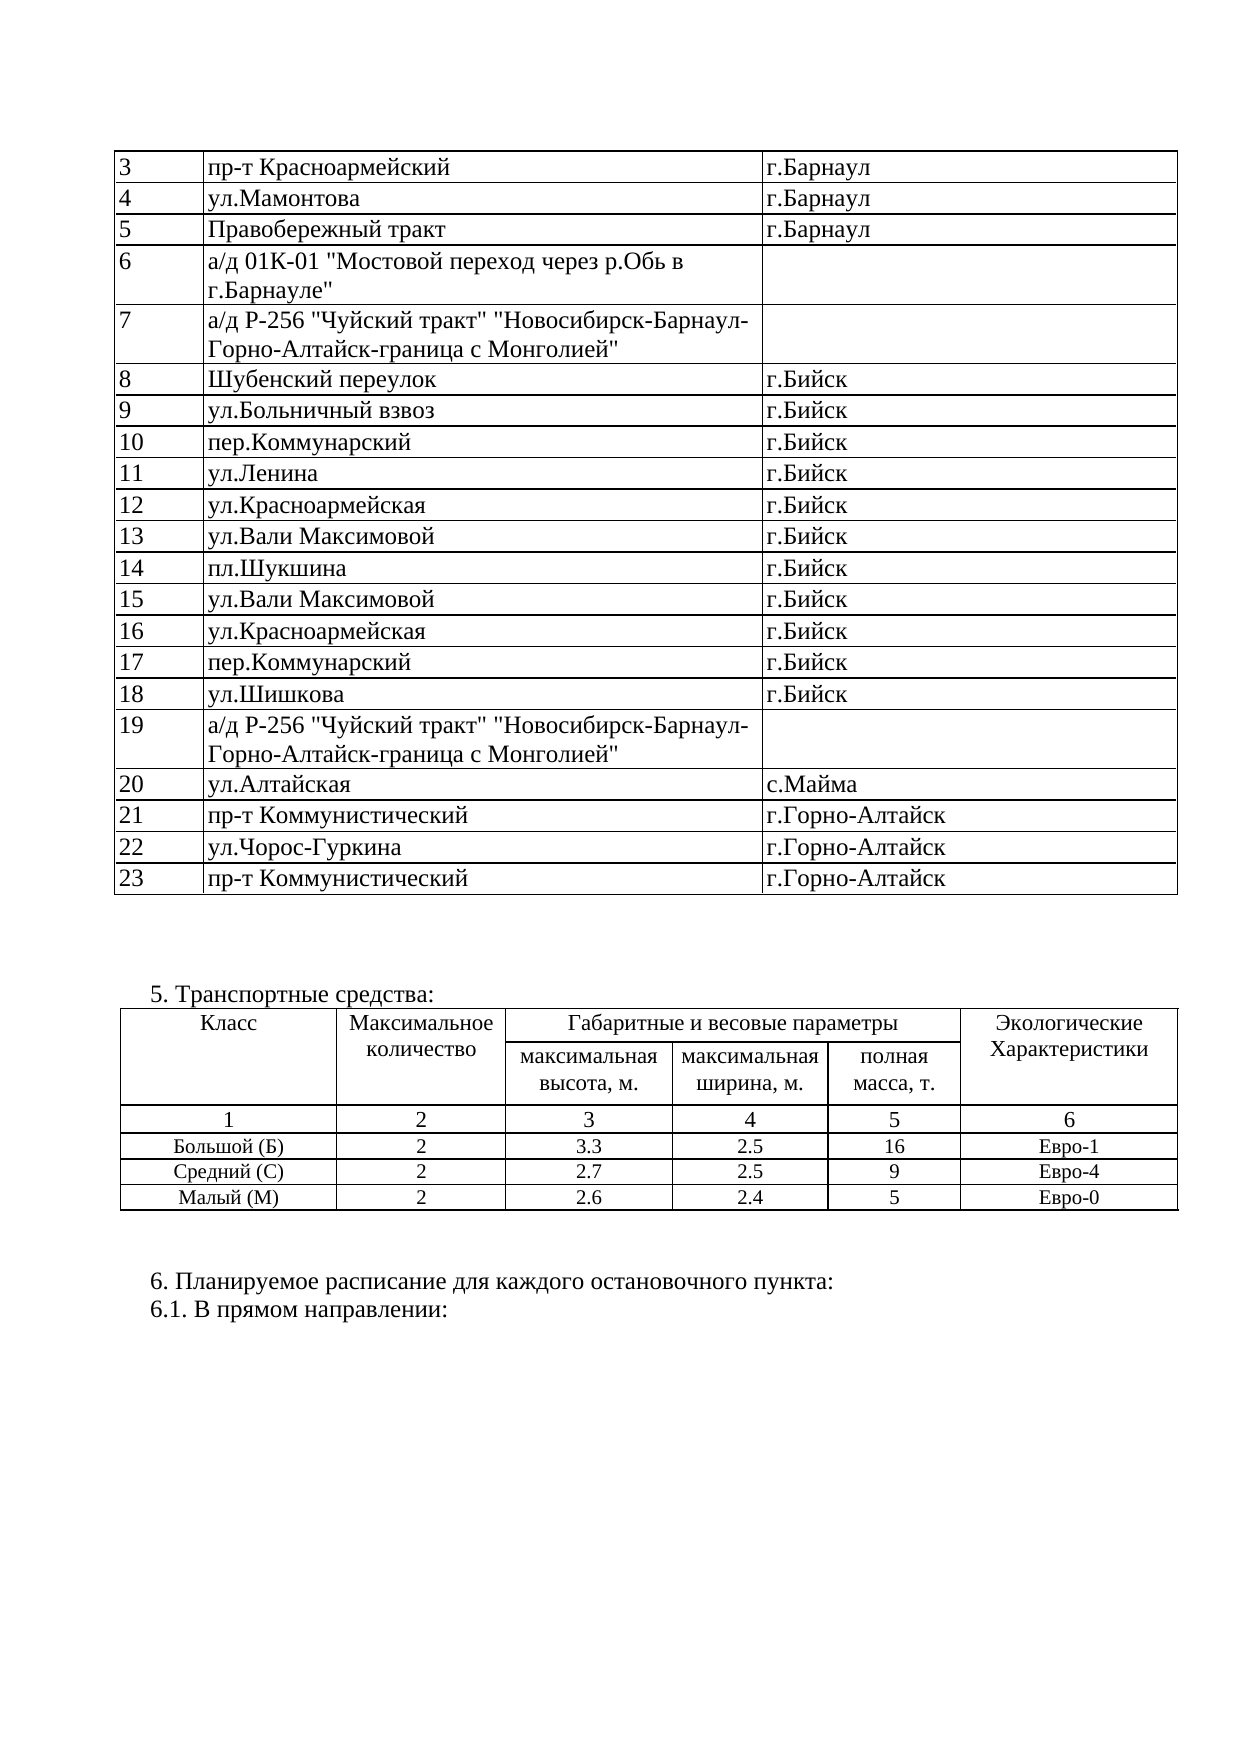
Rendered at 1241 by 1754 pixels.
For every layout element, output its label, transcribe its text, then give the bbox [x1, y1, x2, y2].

table_cell г.Бийск [763, 363, 1177, 394]
table_cell 3 [115, 152, 203, 181]
table_cell 16 [829, 1134, 960, 1158]
table_cell ул.Мамонтова [204, 183, 762, 213]
table_cell [763, 244, 1177, 303]
table_cell пр-т Красноармейский [204, 152, 762, 181]
table_cell 11 [115, 458, 203, 488]
table_cell г.Бийск [763, 457, 1177, 488]
text 6.1. В прямом направлении: [150, 1294, 1090, 1323]
table_header Экологические Характеристики [961, 1009, 1177, 1104]
table_cell 17 [115, 647, 203, 677]
table_header Габаритные и весовые параметры [506, 1009, 960, 1041]
table_cell Евро-4 [961, 1160, 1177, 1183]
table_cell а/д 01К-01 "Мостовой переход через р.Обь в г.Барнауле" [204, 246, 762, 303]
table_cell г.Бийск [763, 394, 1177, 425]
table_cell полная масса, т. [829, 1043, 960, 1104]
table_cell ул.Чорос-Гуркина [204, 832, 762, 862]
table_cell г.Бийск [763, 425, 1177, 457]
table_cell Евро-0 [961, 1185, 1177, 1209]
table_cell а/д Р-256 "Чуйский тракт" "Новосибирск-Барнаул-Горно-Алтайск-граница с Монголией" [204, 710, 762, 768]
table_cell 2.7 [506, 1160, 672, 1183]
table_cell Шубенский переулок [204, 364, 762, 394]
table_cell 4 [115, 183, 203, 213]
table_cell пер.Коммунарский [204, 427, 762, 457]
table_cell г.Горно-Алтайск [763, 831, 1177, 862]
table_cell 12 [115, 489, 203, 520]
table_cell г.Барнаул [763, 213, 1177, 244]
table_cell 5 [829, 1185, 960, 1209]
table_cell пл.Шукшина [204, 553, 762, 583]
table_cell 23 [115, 863, 203, 893]
table_cell 20 [115, 769, 203, 799]
table_cell г.Бийск [763, 614, 1177, 646]
table_cell 16 [115, 615, 203, 646]
table_cell 2.5 [673, 1134, 827, 1158]
table_cell 2 [337, 1134, 505, 1158]
table_cell 5 [115, 214, 203, 244]
table_cell максимальная ширина, м. [673, 1043, 827, 1104]
table_cell [763, 709, 1177, 768]
table_cell 8 [115, 364, 203, 394]
table_cell пр-т Коммунистический [204, 864, 762, 893]
table_cell пр-т Коммунистический [204, 801, 762, 831]
table_cell 6 [961, 1106, 1177, 1132]
table_cell г.Бийск [763, 520, 1177, 551]
table_cell 21 [115, 800, 203, 831]
table_cell максимальная высота, м. [506, 1043, 672, 1104]
table_cell г.Бийск [763, 551, 1177, 583]
table_cell г.Барнаул [763, 152, 1177, 181]
table_cell 7 [115, 305, 203, 362]
table_cell г.Барнаул [763, 181, 1177, 213]
table_cell 3 [506, 1106, 672, 1132]
table_header Класс [121, 1009, 336, 1104]
table_cell 22 [115, 832, 203, 862]
table_cell ул.Вали Максимовой [204, 521, 762, 551]
text 5. Транспортные средства: [150, 979, 1090, 1008]
table_cell Правобережный тракт [204, 215, 762, 244]
text 6. Планируемое расписание для каждого остановочного пункта: [150, 1266, 1090, 1294]
table_cell 13 [115, 521, 203, 551]
table_header Максимальное количество [337, 1009, 505, 1104]
table_cell 19 [115, 710, 203, 768]
table_cell ул.Больничный взвоз [204, 396, 762, 425]
table_cell г.Горно-Алтайск [763, 862, 1177, 893]
table_cell 3.3 [506, 1134, 672, 1158]
table_cell с.Майма [763, 768, 1177, 799]
table_cell Малый (М) [121, 1185, 336, 1209]
table_cell 14 [115, 552, 203, 583]
table_cell 9 [829, 1160, 960, 1183]
table_cell 5 [829, 1106, 960, 1132]
table_cell 18 [115, 678, 203, 708]
table_cell г.Бийск [763, 677, 1177, 708]
table_cell 9 [115, 395, 203, 425]
table_cell 1 [121, 1106, 336, 1132]
table_cell 2.5 [673, 1160, 827, 1183]
table_cell ул.Красноармейская [204, 616, 762, 646]
table_cell ул.Алтайская [204, 769, 762, 799]
table_cell г.Бийск [763, 646, 1177, 677]
table_cell 15 [115, 584, 203, 614]
table_cell ул.Ленина [204, 458, 762, 488]
table_cell г.Бийск [763, 488, 1177, 520]
table_cell 10 [115, 426, 203, 457]
table_cell 2 [337, 1160, 505, 1183]
table_cell пер.Коммунарский [204, 647, 762, 677]
table_cell Евро-1 [961, 1134, 1177, 1158]
table_cell 2.6 [506, 1185, 672, 1209]
table_cell г.Горно-Алтайск [763, 799, 1177, 831]
table_cell ул.Красноармейская [204, 490, 762, 520]
table_cell 6 [115, 245, 203, 303]
table_cell ул.Вали Максимовой [204, 584, 762, 614]
table_cell 2 [337, 1185, 505, 1209]
table_cell 2.4 [673, 1185, 827, 1209]
table_cell Большой (Б) [121, 1134, 336, 1158]
table_cell ул.Шишкова [204, 679, 762, 708]
table_cell 4 [673, 1106, 827, 1132]
table_cell г.Бийск [763, 583, 1177, 614]
table_cell Средний (С) [121, 1160, 336, 1183]
table_cell 2 [337, 1106, 505, 1132]
table_cell [763, 304, 1177, 362]
table_cell а/д Р-256 "Чуйский тракт" "Новосибирск-Барнаул-Горно-Алтайск-граница с Монголией" [204, 305, 762, 362]
